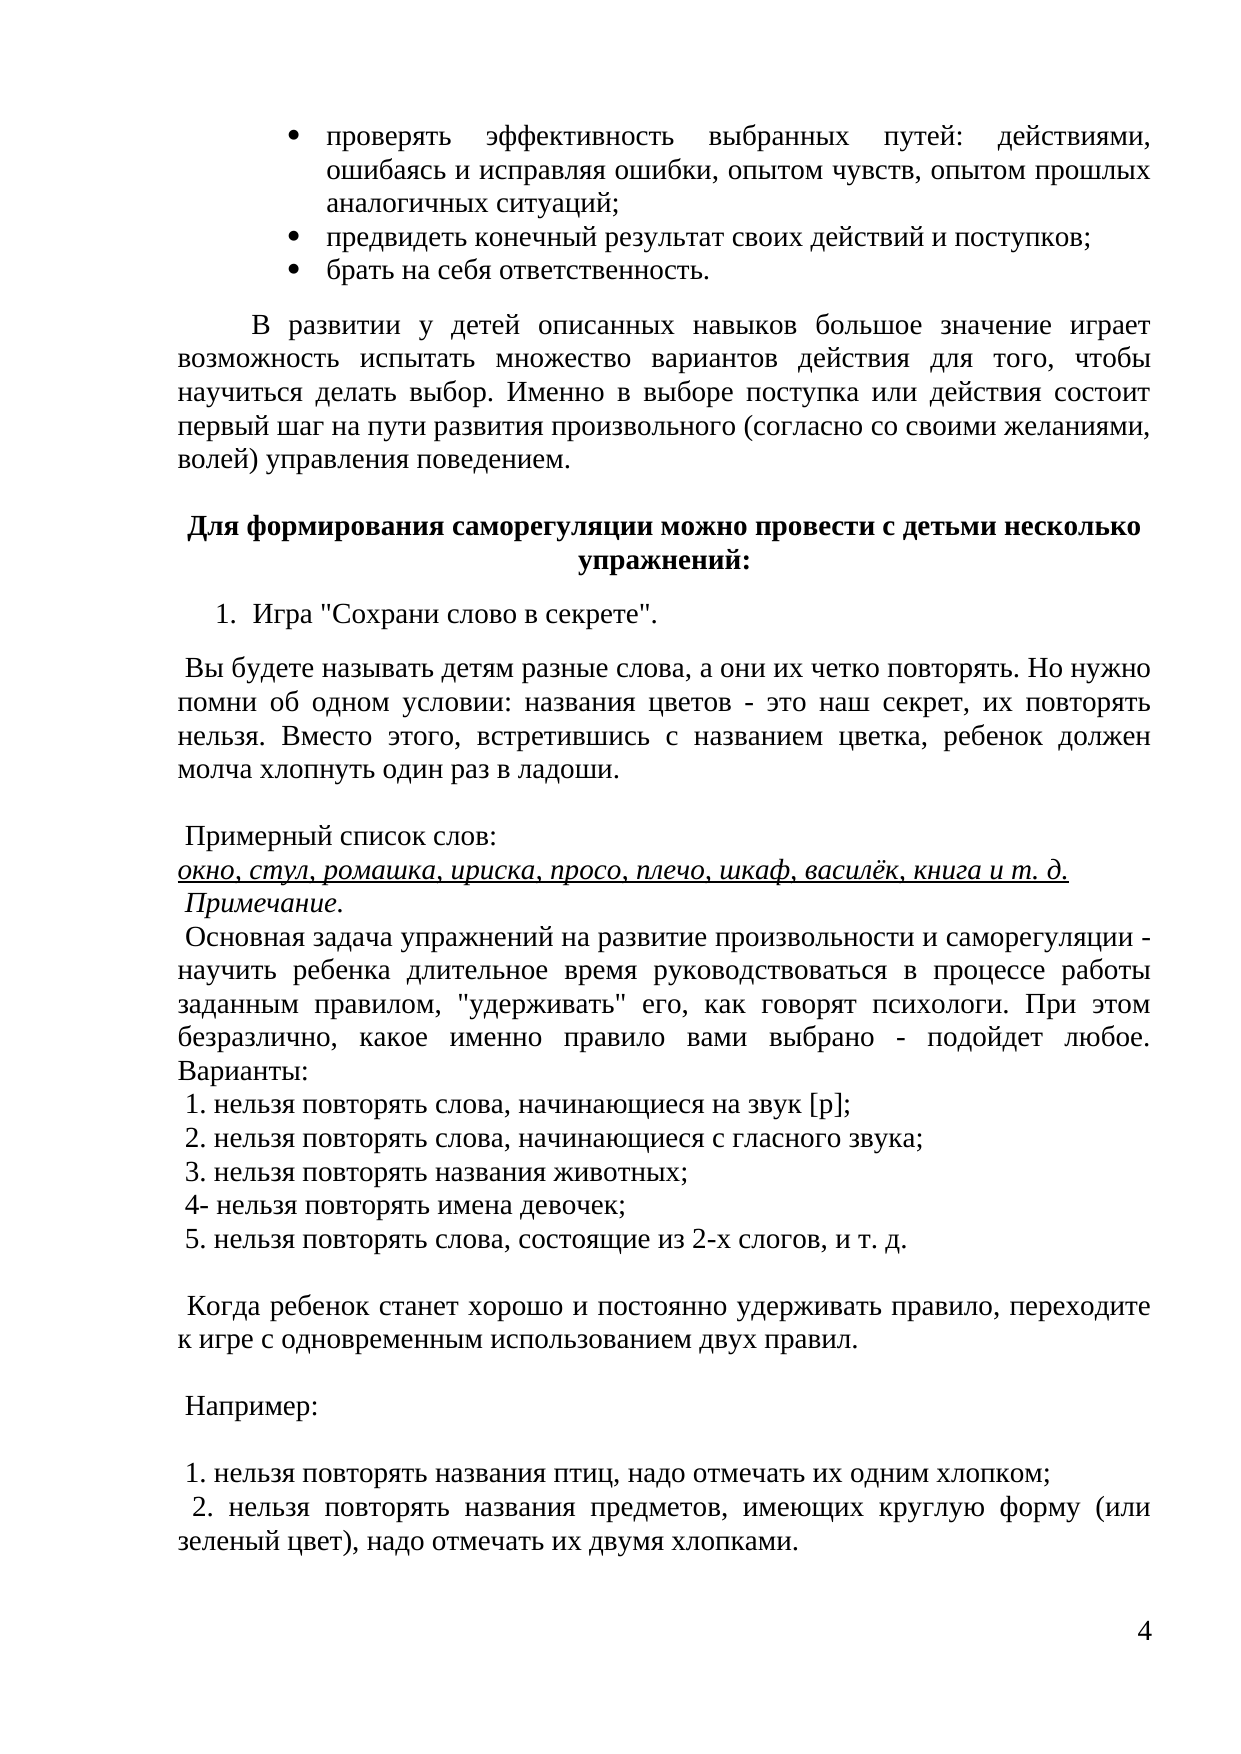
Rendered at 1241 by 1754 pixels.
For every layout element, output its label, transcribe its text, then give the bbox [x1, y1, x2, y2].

text окно, стул, ромашка, ириска, просо, плечо, шкаф, василёк, книга и т. д. [177, 852, 1152, 885]
list предвидеть конечный результат своих действий и поступков; [288, 219, 1152, 252]
text Основная задача упражнений на развитие произвольности и саморегуляции - научить ребенка длительное время руководствоваться в процессе работы заданным правилом, "удерживать" его, как говорят психологи. При этом безразлично, какое именно правило вами выбрано - подойдет любое. Варианты: [177, 919, 1152, 1087]
list Игра "Сохрани слово в секрете". [215, 596, 1152, 630]
text Когда ребенок станет хорошо и постоянно удерживать правило, переходите к игре с одновременным использованием двух правил. [177, 1288, 1152, 1355]
text 1. нельзя повторять названия птиц, надо отмечать их одним хлопком; [177, 1456, 1152, 1489]
text 5. нельзя повторять слова, состоящие из 2-х слогов, и т. д. [177, 1221, 1152, 1254]
text Например: [177, 1388, 1152, 1422]
text 4- нельзя повторять имена девочек; [177, 1187, 1152, 1221]
list проверять эффективность выбранных путей: действиями, ошибаясь и исправляя ошибки, опытом чувств, опытом прошлых аналогичных ситуаций; [288, 118, 1152, 219]
text Вы будете называть детям разные слова, а они их четко повторять. Но нужно помни об одном условии: названия цветов - это наш секрет, их повторять нельзя. Вместо этого, встретившись с названием цветка, ребенок должен молча хлопнуть один раз в ладоши. [177, 651, 1152, 785]
text В развитии у детей описанных навыков большое значение играет возможность испытать множество вариантов действия для того, чтобы научиться делать выбор. Именно в выборе поступка или действия состоит первый шаг на пути развития произвольного (согласно со своими желаниями, волей) управления поведением. [177, 307, 1152, 475]
text 1. нельзя повторять слова, начинающиеся на звук [р]; [177, 1087, 1152, 1120]
list брать на себя ответственность. [288, 252, 1152, 286]
text 2. нельзя повторять слова, начинающиеся с гласного звука; [177, 1120, 1152, 1154]
text Примечание. [177, 885, 1152, 919]
text 2. нельзя повторять названия предметов, имеющих круглую форму (или зеленый цвет), надо отмечать их двумя хлопками. [177, 1489, 1152, 1556]
text Для формирования саморегуляции можно провести с детьми несколько упражнений: [177, 508, 1152, 575]
text Примерный список слов: [177, 818, 1152, 852]
text 3. нельзя повторять названия животных; [177, 1154, 1152, 1187]
